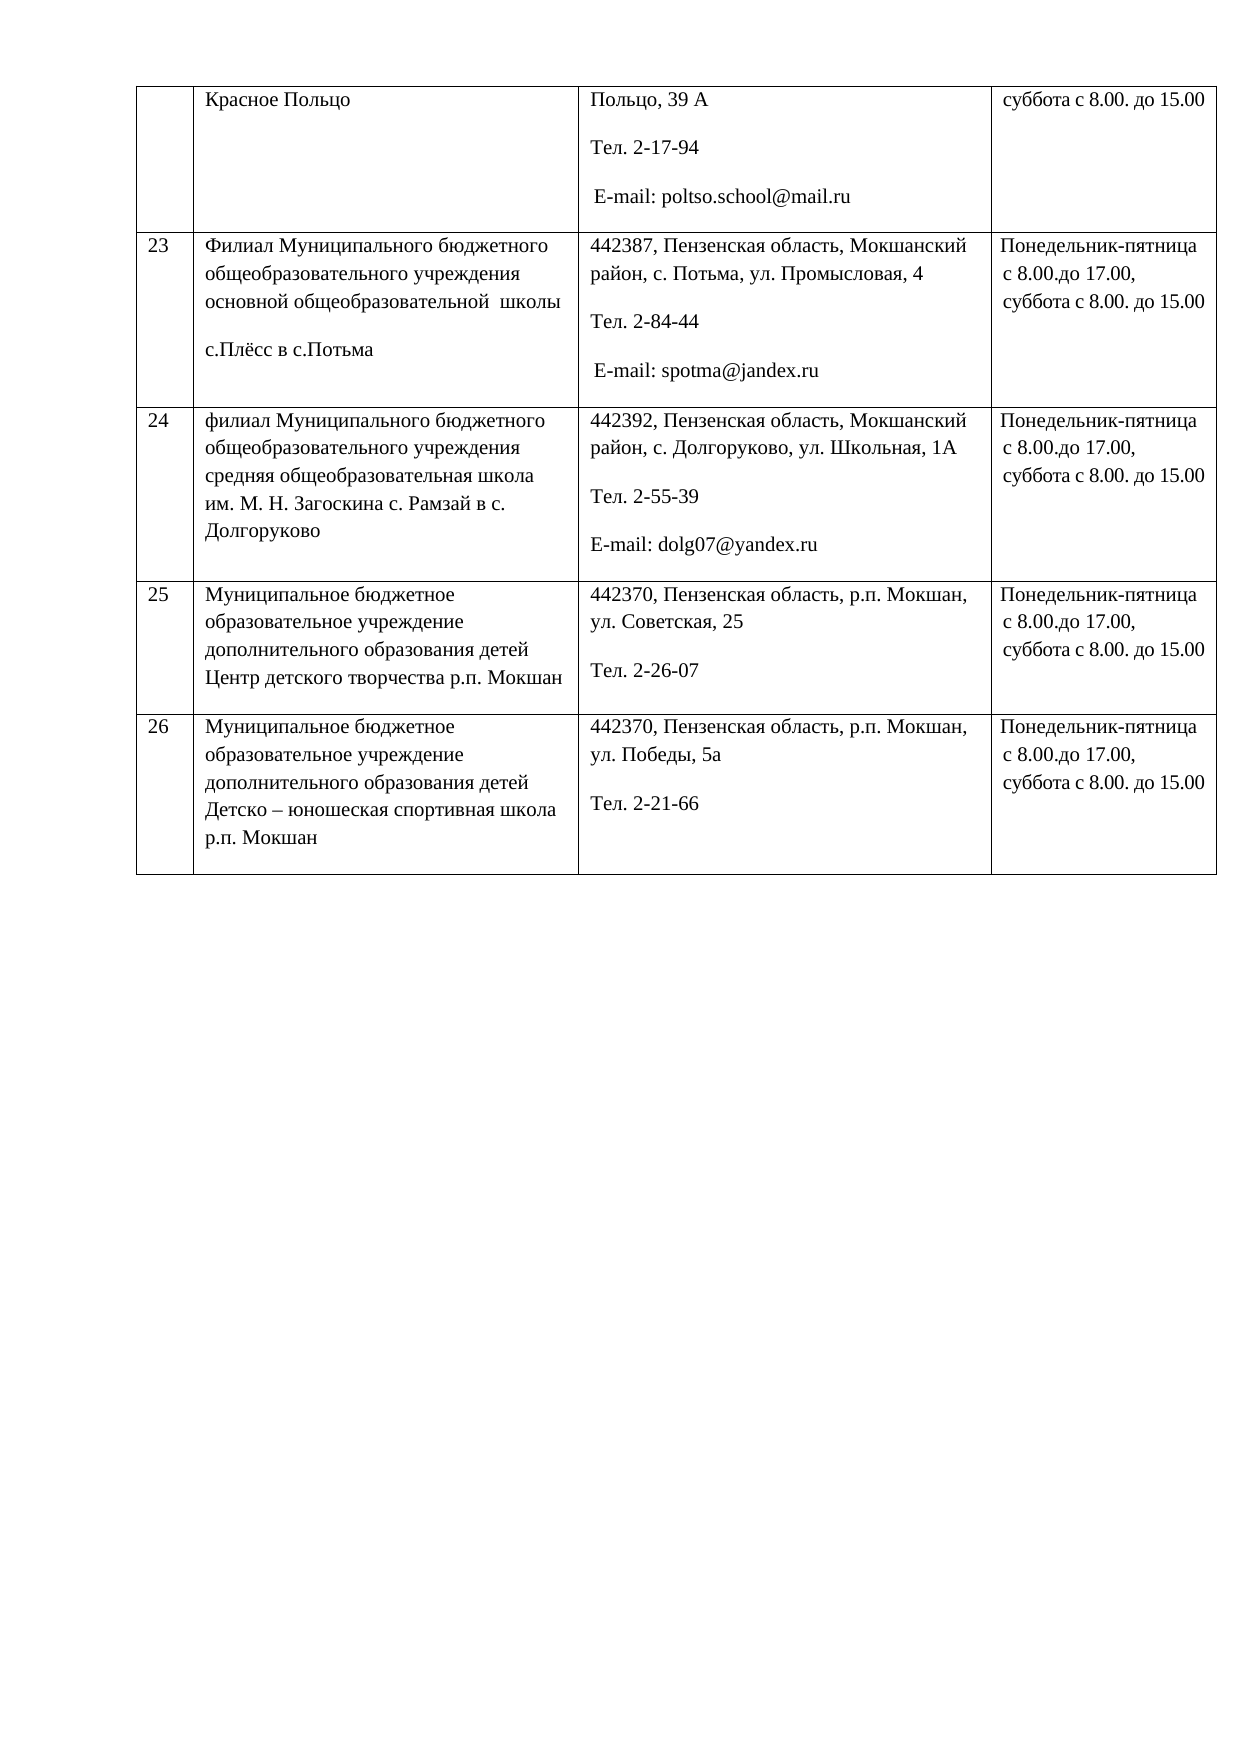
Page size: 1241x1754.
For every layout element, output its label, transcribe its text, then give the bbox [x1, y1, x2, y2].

table_cell Муниципальное бюджетное образовательное учреждение дополнительного образования детей Детско – юношеская спортивная школа р.п. Мокшан [194, 715, 578, 874]
table_cell 25 [137, 582, 193, 713]
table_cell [194, 87, 578, 232]
table_cell Понедельник-пятница с 8.00.до 17.00, суббота с 8.00. до 15.00 [992, 233, 1216, 407]
table_cell Понедельник-пятница с 8.00.до 17.00, суббота с 8.00. до 15.00 [992, 715, 1216, 874]
table_cell 24 [137, 408, 193, 581]
table_cell 442370, Пензенская область, р.п. Мокшан, ул. Победы, 5а Тел. 2-21-66 [579, 715, 991, 874]
table_cell 22 [137, 87, 193, 232]
table_cell Муниципальное бюджетное образовательное учреждение дополнительного образования детей Центр детского творчества р.п. Мокшан [194, 582, 578, 713]
table_cell 26 [137, 715, 193, 874]
table_cell Понедельник-пятница с 8.00.до 17.00, суббота с 8.00. до 15.00 [992, 582, 1216, 713]
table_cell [992, 87, 1216, 232]
table_cell филиал Муниципального бюджетного общеобразовательного учреждения средняя общеобразовательная школа им. М. Н. Загоскина с. Рамзай в с. Долгоруково [194, 408, 578, 581]
table_cell 442392, Пензенская область, Мокшанский район, с. Долгоруково, ул. Школьная, 1А Тел. 2-55-39 Е-mail: dolg07@yandex.ru [579, 408, 991, 581]
table_cell Понедельник-пятница с 8.00.до 17.00, суббота с 8.00. до 15.00 [992, 408, 1216, 581]
table_cell 442387, Пензенская область, Мокшанский район, с. Потьма, ул. Промысловая, 4 Тел. 2-84-44 Е-mail: spotma@jandex.ru [579, 233, 991, 407]
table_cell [579, 87, 991, 232]
table_cell Филиал Муниципального бюджетного общеобразовательного учреждения основной общеобразовательной школы с.Плёсс в с.Потьма [194, 233, 578, 407]
table_cell 23 [137, 233, 193, 407]
table_cell 442370, Пензенская область, р.п. Мокшан, ул. Советская, 25 Тел. 2-26-07 [579, 582, 991, 713]
